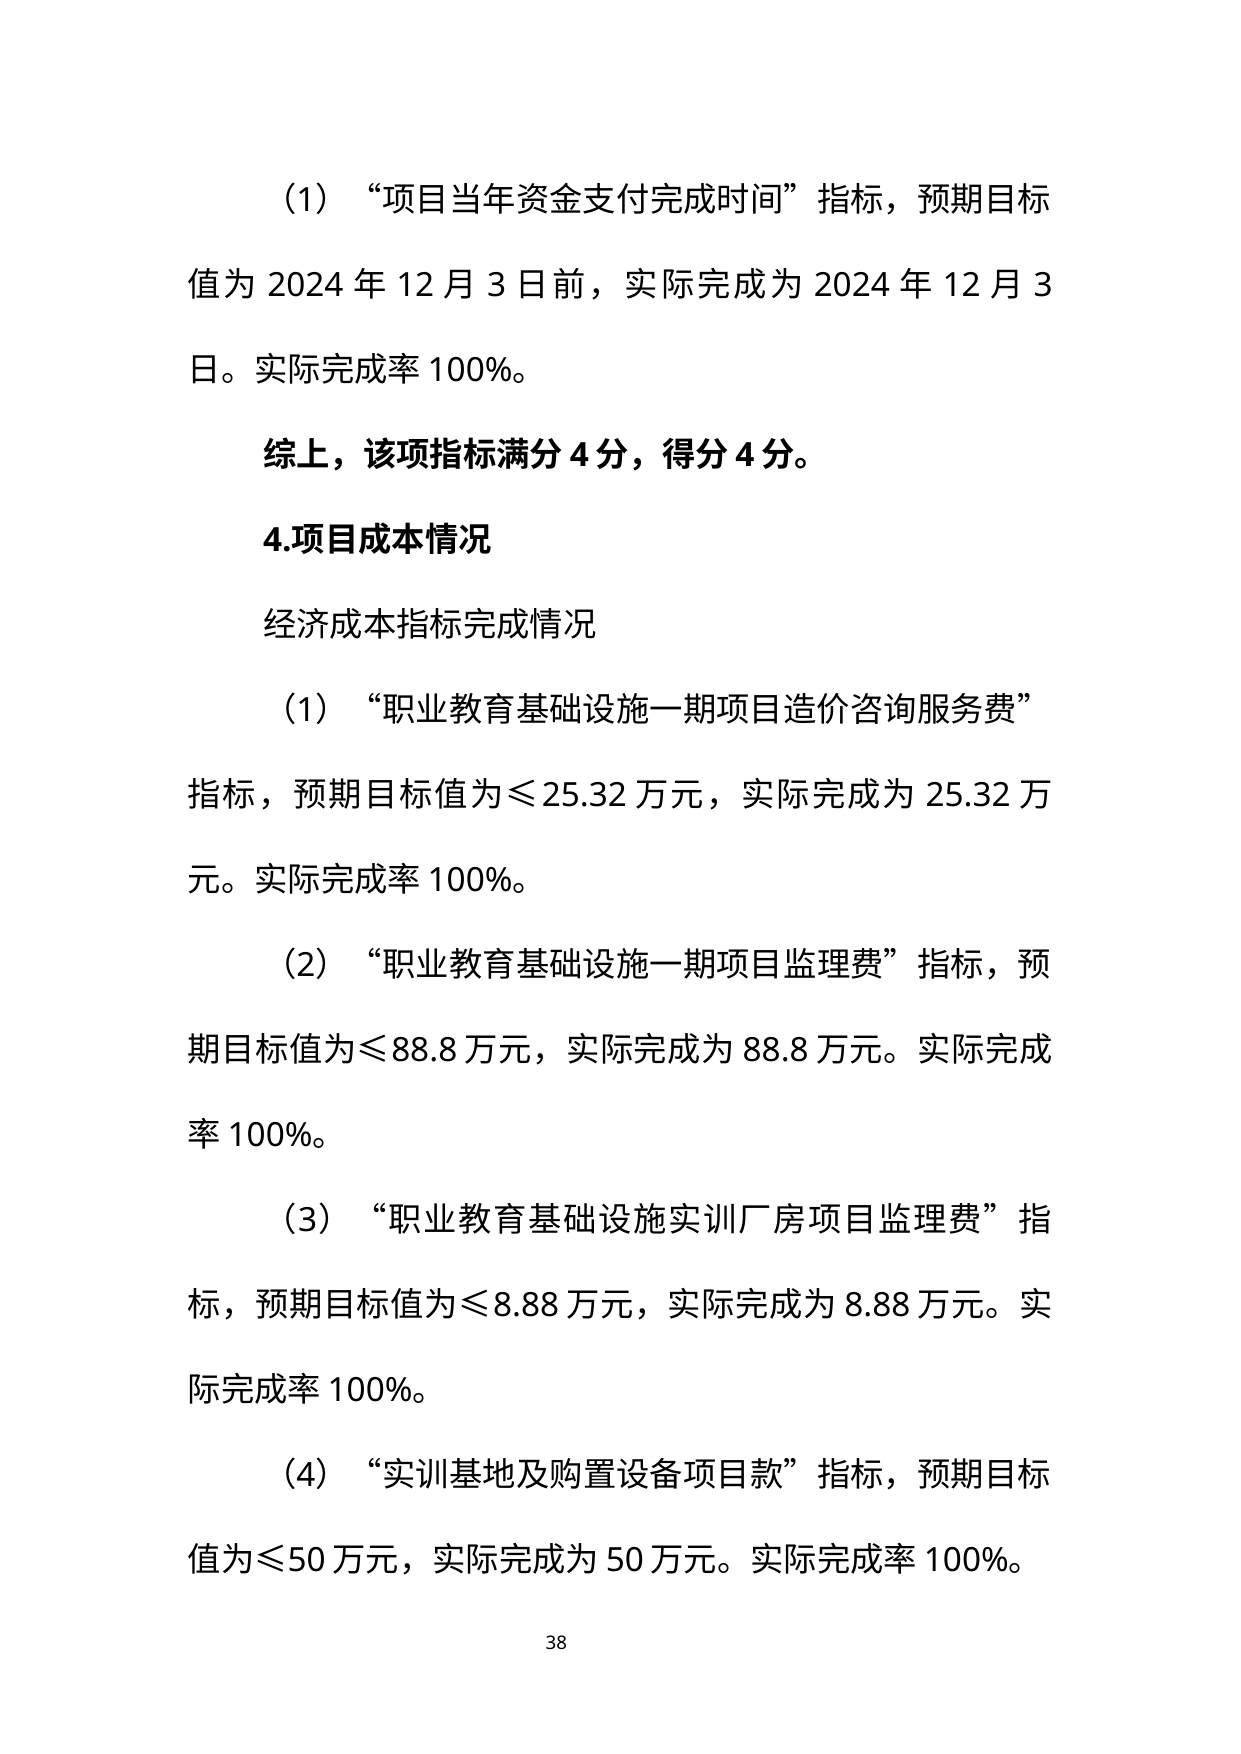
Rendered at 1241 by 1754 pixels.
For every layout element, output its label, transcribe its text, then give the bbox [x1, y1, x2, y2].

text 4.项目成本情况 [187, 494, 1053, 579]
text （1）“职业教育基础设施一期项目造价咨询服务费”指标，预期目标值为≤25.32万元，实际完成为25.32万元。实际完成率100%。 [187, 664, 1053, 919]
text （3）“职业教育基础设施实训厂房项目监理费”指标，预期目标值为≤8.88万元，实际完成为8.88万元。实际完成率100%。 [187, 1174, 1053, 1429]
text 经济成本指标完成情况 [187, 579, 1053, 664]
text （1）“项目当年资金支付完成时间”指标，预期目标值为2024年12月3日前，实际完成为2024年12月3日。实际完成率100%。 [187, 154, 1053, 409]
text （4）“实训基地及购置设备项目款”指标，预期目标值为≤50万元，实际完成为50万元。实际完成率100%。 [187, 1429, 1053, 1599]
text （2）“职业教育基础设施一期项目监理费”指标，预期目标值为≤88.8万元，实际完成为88.8万元。实际完成率100%。 [187, 919, 1053, 1174]
text 综上，该项指标满分4分，得分4分。 [187, 409, 1053, 494]
